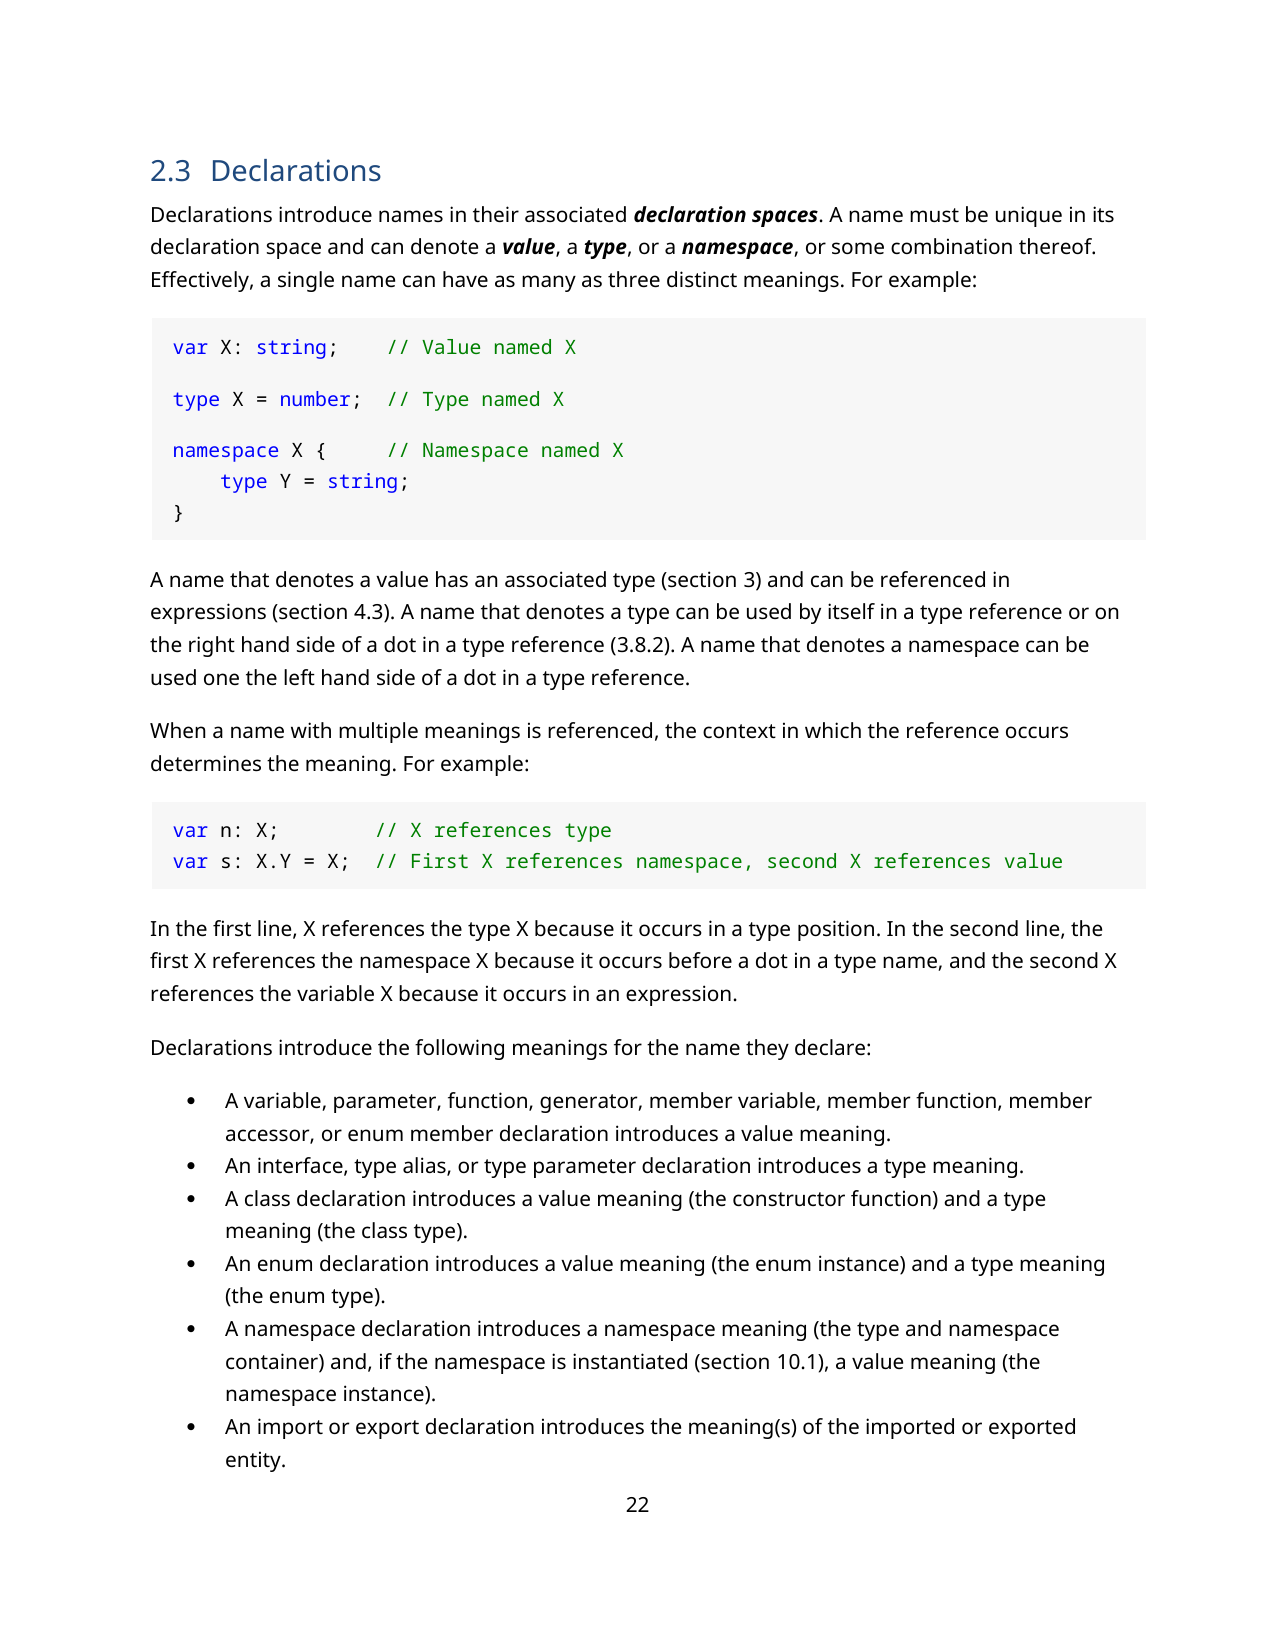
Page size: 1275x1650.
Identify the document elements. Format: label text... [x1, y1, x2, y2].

list A variable, parameter, function, generator, member variable, member function, member accessor, or enum member declaration introduces a value meaning. [187, 1086, 1125, 1147]
list An enum declaration introduces a value meaning (the enum instance) and a type meaning (the enum type). [187, 1249, 1125, 1310]
text namespace X { // Namespace named X type Y = string; } [164, 422, 1133, 527]
text In the first line, X references the type X because it occurs in a type position. In the second line, the first X references the namespace X because it occurs before a dot in a type name, and the second X references the variable X because it occurs in an expression. [150, 914, 1125, 1008]
text Declarations introduce the following meanings for the name they declare: [150, 1033, 1125, 1061]
list An import or export declaration introduces the meaning(s) of the imported or exported entity. [187, 1412, 1125, 1473]
list A namespace declaration introduces a namespace meaning (the type and namespace container) and, if the namespace is instantiated (section 10.1), a value meaning (the namespace instance). [187, 1314, 1125, 1408]
list An interface, type alias, or type parameter declaration introduces a type meaning. [187, 1151, 1125, 1180]
text A name that denotes a value has an associated type (section 3) and can be referenced in expressions (section 4.3). A name that denotes a type can be used by itself in a type reference or on the right hand side of a dot in a type reference (3.8.2). A name that denotes a namespace can be used one the left hand side of a dot in a type reference. [150, 565, 1125, 691]
text var n: X; // X references type var s: X.Y = X; // First X references namespace, second X references value [164, 815, 1133, 877]
text var X: string; // Value named X [164, 331, 1133, 360]
text When a name with multiple meanings is referenced, the context in which the reference occurs determines the meaning. For example: [150, 716, 1125, 777]
subtitle Declarations [150, 150, 1125, 190]
list A class declaration introduces a value meaning (the constructor function) and a type meaning (the class type). [187, 1184, 1125, 1245]
text type X = number; // Type named X [164, 370, 1133, 412]
text Declarations introduce names in their associated declaration spaces. A name must be unique in its declaration space and can denote a value, a type, or a namespace, or some combination thereof. Effectively, a single name can have as many as three distinct meanings. For example: [150, 200, 1125, 293]
